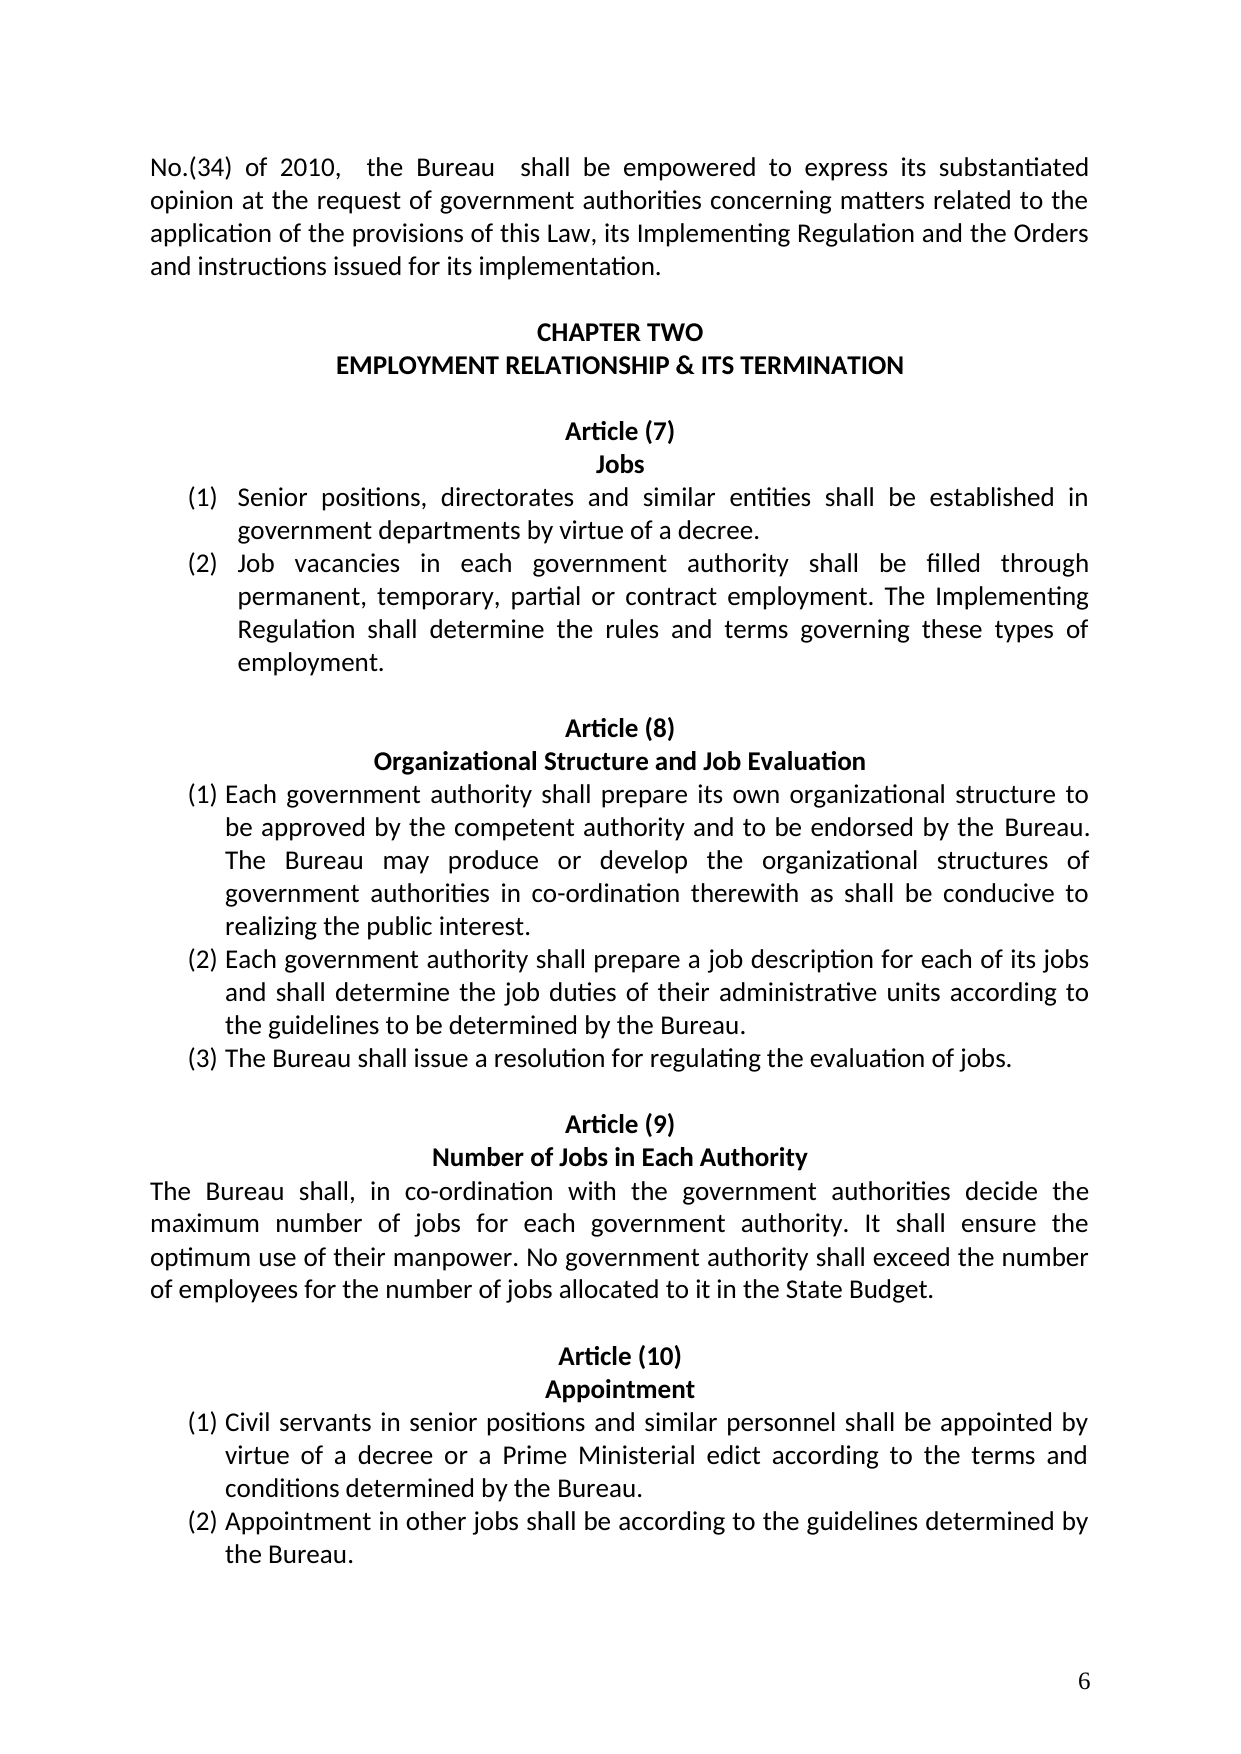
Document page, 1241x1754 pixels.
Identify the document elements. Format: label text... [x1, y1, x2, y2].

list Appointment in other jobs shall be according to the guidelines determined by the Bureau. [187, 1504, 1090, 1570]
list Senior positions, directorates and similar entities shall be established in government departments by virtue of a decree. [187, 480, 1090, 546]
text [150, 150, 1090, 282]
text Organizational Structure and Job Evaluation [150, 744, 1090, 777]
text CHAPTER TWO [150, 315, 1090, 348]
list The Bureau shall issue a resolution for regulating the evaluation of jobs. [187, 1042, 1090, 1074]
text Number of Jobs in Each Authority [150, 1141, 1090, 1174]
text Article (7) [150, 414, 1090, 447]
list Civil servants in senior positions and similar personnel shall be appointed by virtue of a decree or a Prime Ministerial edict according to the terms and conditions determined by the Bureau. [187, 1405, 1090, 1504]
list Job vacancies in each government authority shall be filled through permanent, temporary, partial or contract employment. The Implementing Regulation shall determine the rules and terms governing these types of employment. [187, 546, 1090, 678]
list Each government authority shall prepare a job description for each of its jobs and shall determine the job duties of their administrative units according to the guidelines to be determined by the Bureau. [187, 942, 1090, 1042]
text Article (9) [150, 1108, 1090, 1141]
text Appointment [150, 1372, 1090, 1405]
text Jobs [150, 447, 1090, 480]
text Article (10) [150, 1339, 1090, 1372]
text Article (8) [150, 711, 1090, 744]
list Each government authority shall prepare its own organizational structure to be approved by the competent authority and to be endorsed by the Bureau. The Bureau may produce or develop the organizational structures of government authorities in co-ordination therewith as shall be conducive to realizing the public interest. [187, 777, 1090, 942]
text EMPLOYMENT RELATIONSHIP & ITS TERMINATION [150, 348, 1090, 381]
text The Bureau shall, in co-ordination with the government authorities decide the maximum number of jobs for each government authority. It shall ensure the optimum use of their manpower. No government authority shall exceed the number of employees for the number of jobs allocated to it in the State Budget. [150, 1174, 1090, 1306]
